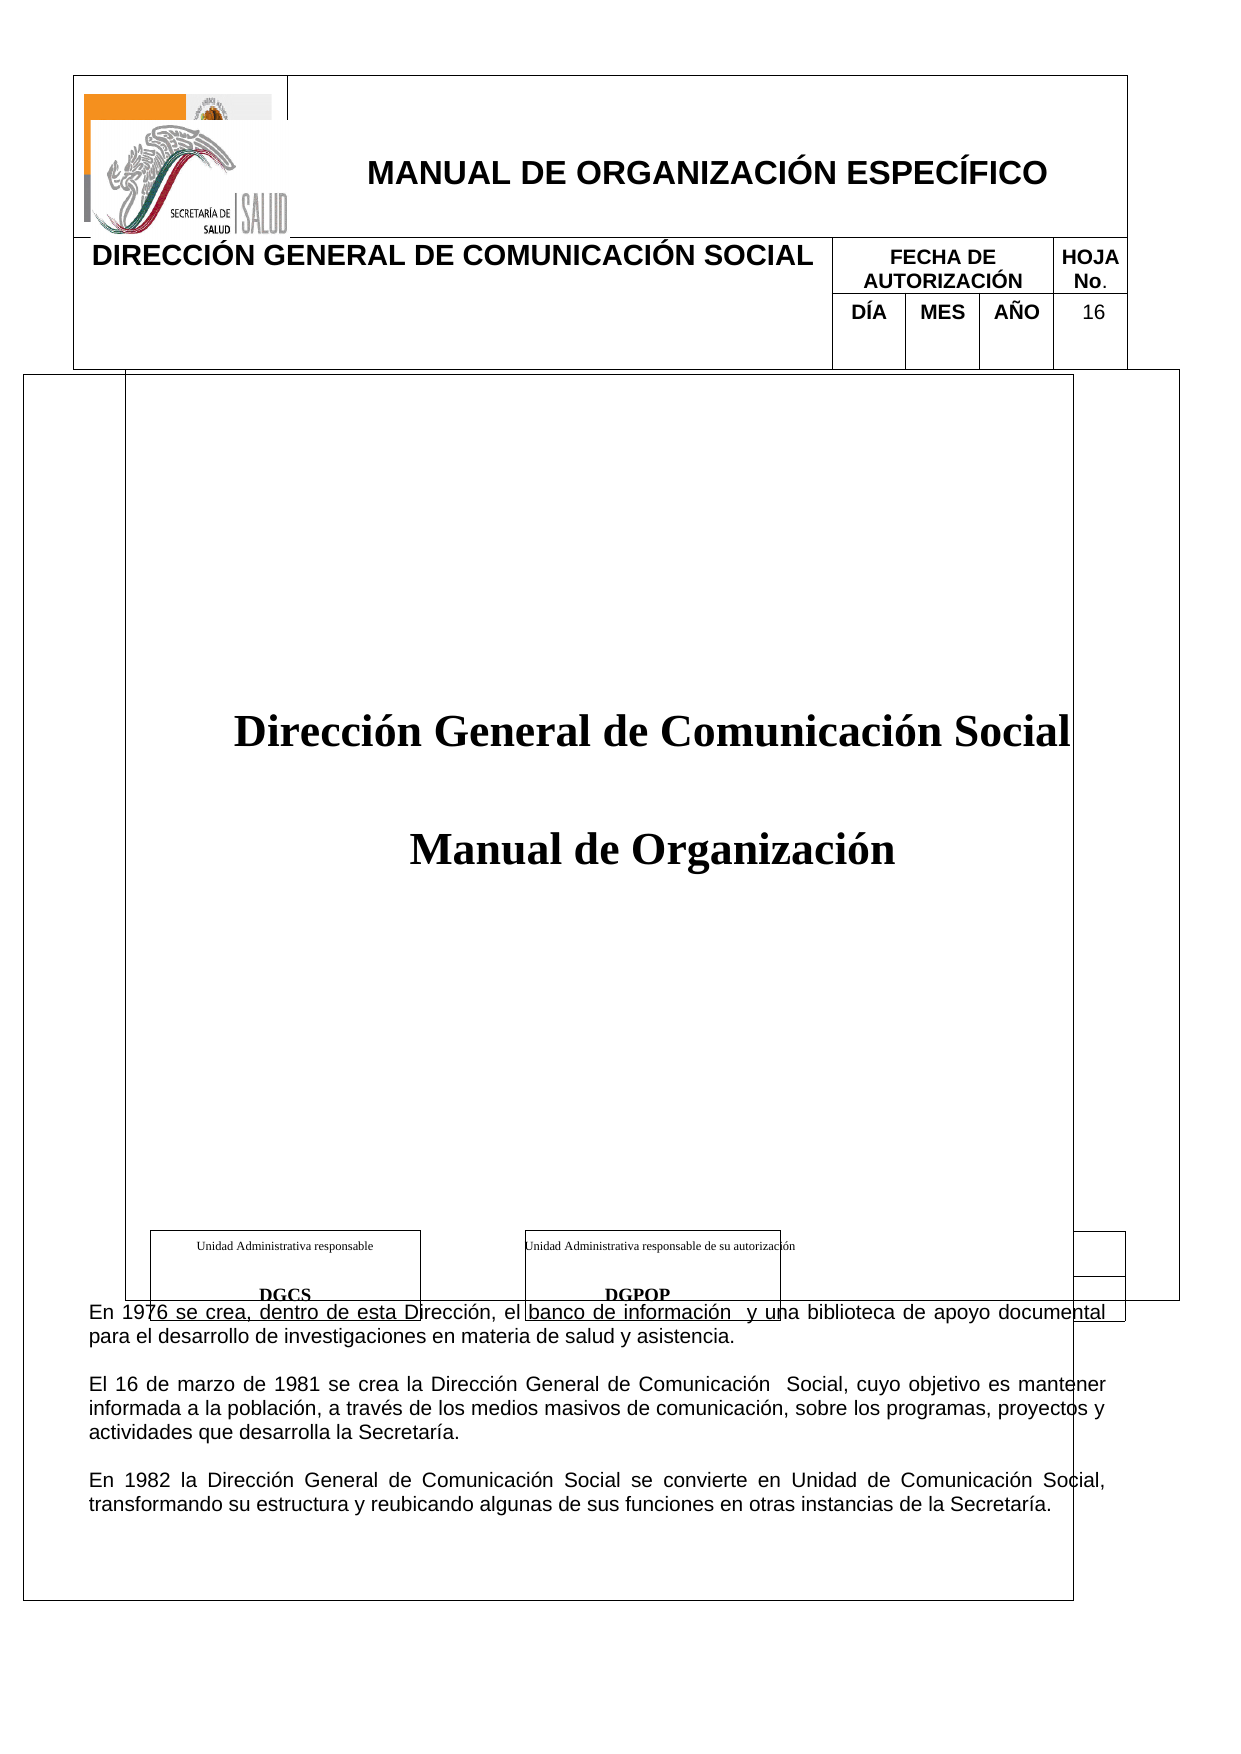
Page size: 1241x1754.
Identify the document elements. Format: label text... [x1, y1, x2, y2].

text El 16 de marzo de 1981 se crea de Comunicación Social, cuyo objetivo es mantener informada a la población, a través de los medios masivos de comunicación, sobre los programas, proyectos y actividades que desarrolla [88, 1372, 1107, 1444]
picture [84, 94, 290, 240]
text En 1982 de Comunicación Social se convierte en Unidad de Comunicación Social, transformando su estructura y reubicando algunas de sus funciones en otras instancias de [88, 1468, 1107, 1516]
text En 1976 se crea, dentro de esta Dirección, el banco de información y una biblioteca de apoyo documental para el desarrollo de investigaciones en materia de salud y asistencia. [88, 1300, 1107, 1348]
